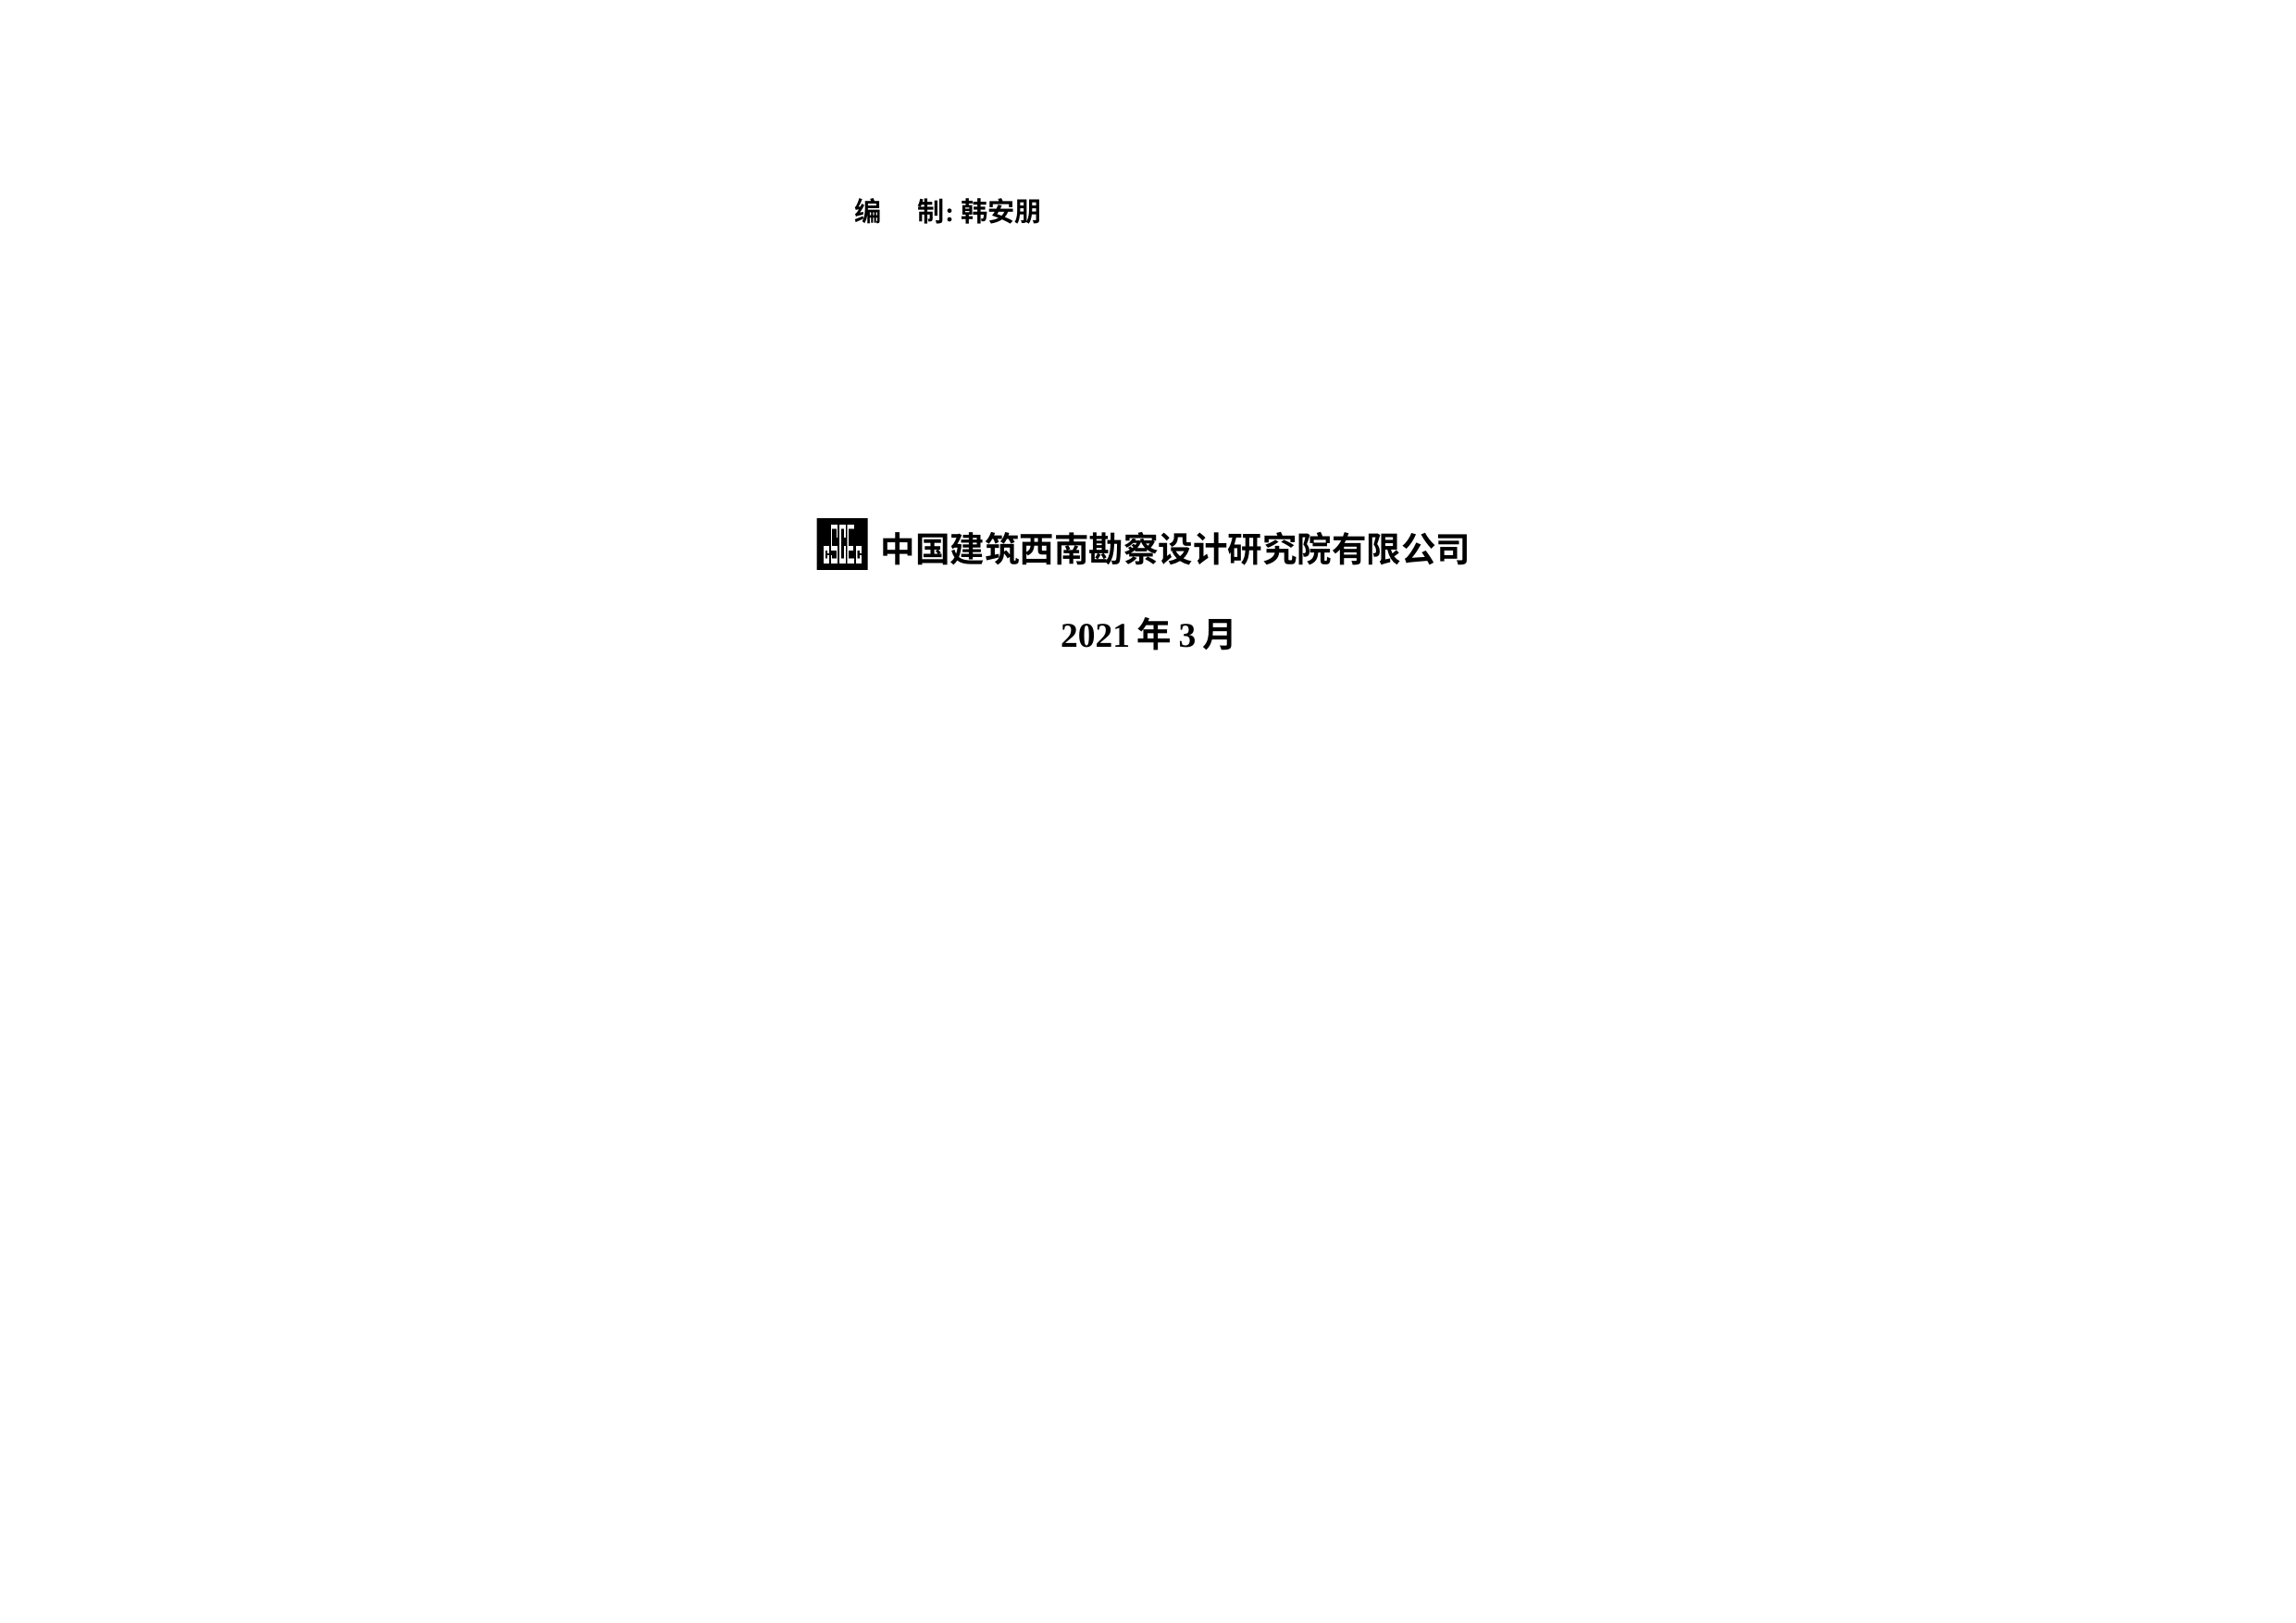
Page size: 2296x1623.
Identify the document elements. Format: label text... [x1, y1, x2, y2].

text 编 制: 韩安朋 [139, 180, 2159, 240]
text 中国建筑西南勘察设计研究院有限公司 [139, 516, 2159, 576]
text 2021年3月 [139, 602, 2159, 663]
